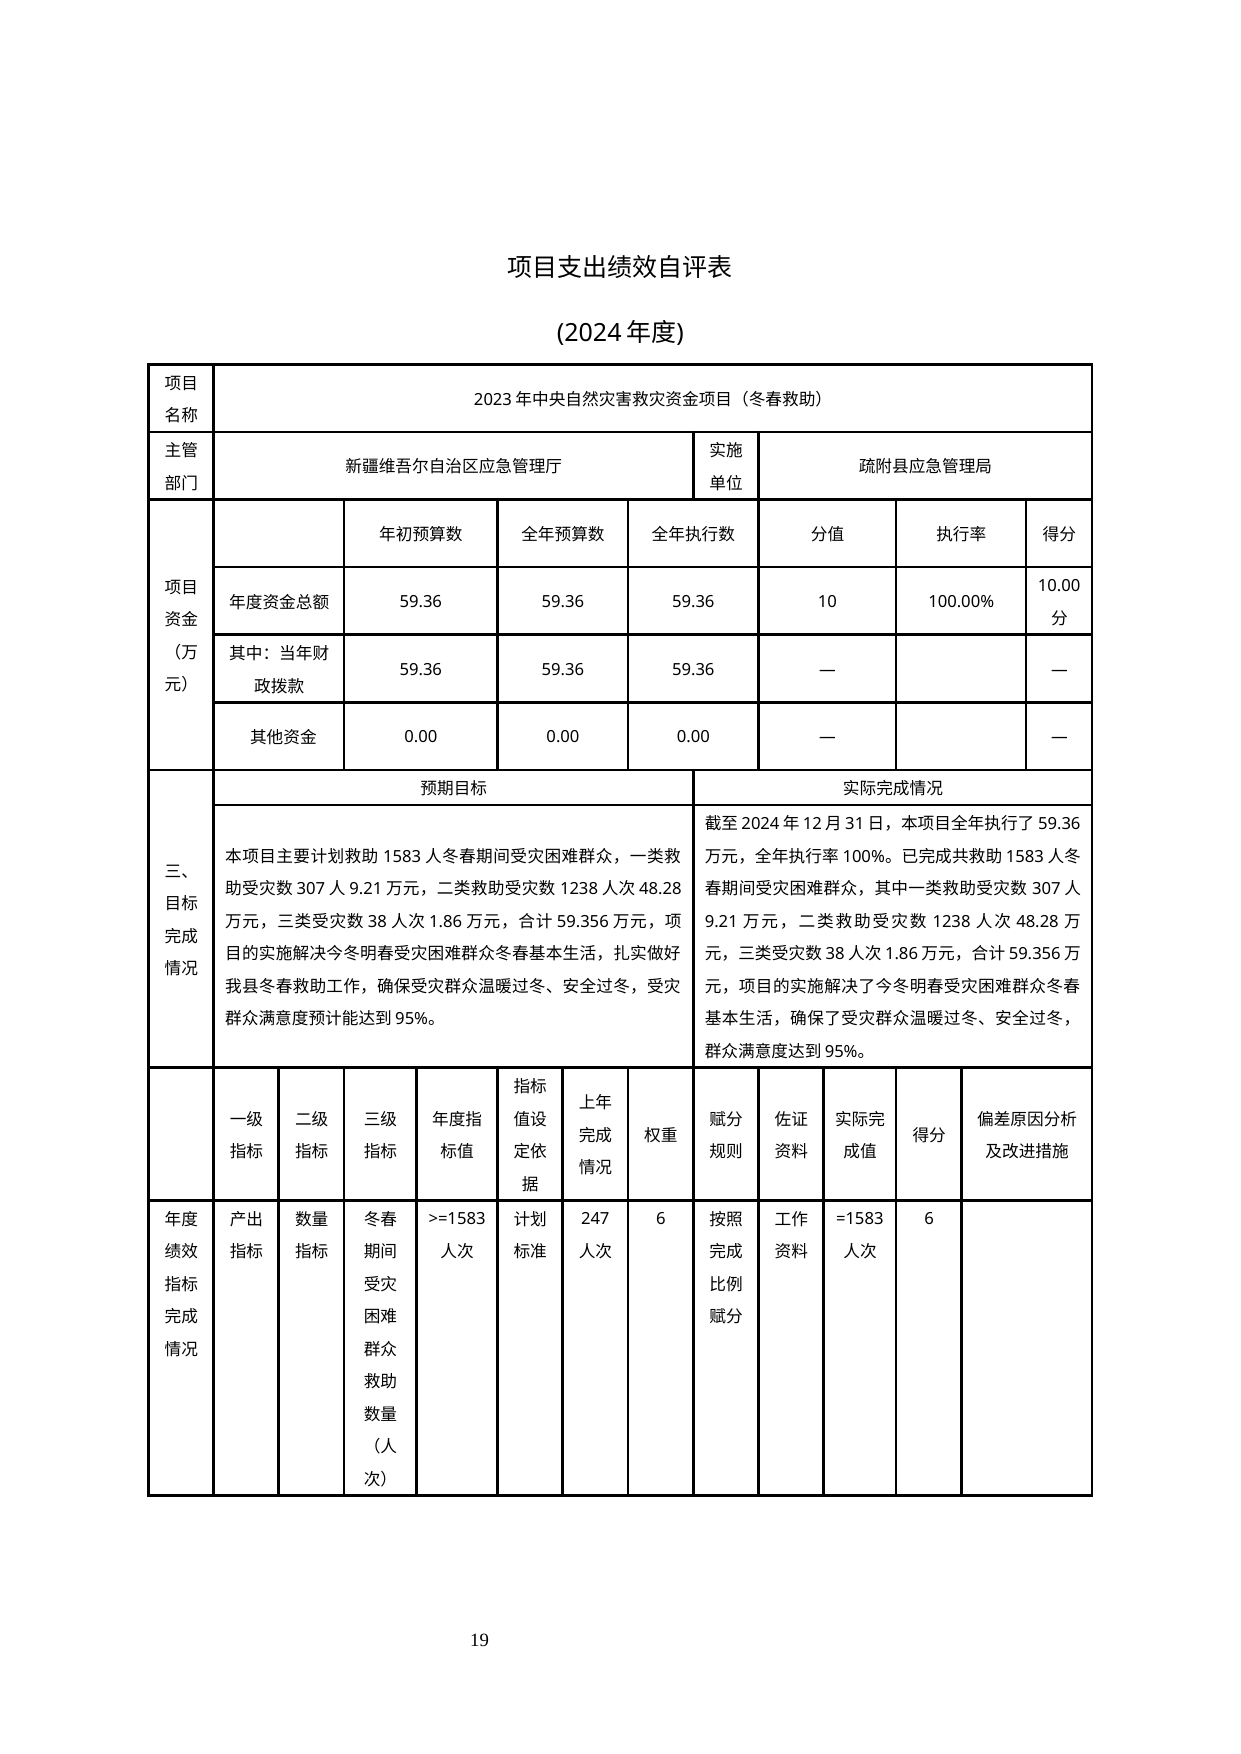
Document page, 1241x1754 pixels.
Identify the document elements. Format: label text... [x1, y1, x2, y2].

table_cell 佐证资料 [760, 1069, 822, 1199]
table_cell 59.36 [345, 636, 496, 701]
table_cell 59.36 [499, 568, 627, 633]
table_cell 59.36 [629, 568, 757, 633]
table_cell 本项目主要计划救助1583人冬春期间受灾困难群众，一类救助受灾数307人9.21万元，二类救助受灾数1238人次48.28万元，三类受灾数38人次1.86万元，合计59.356万元，项目的实施解决今冬明春受灾困难群众冬春基本生活，扎实做好我县冬春救助工作，确保受灾群众温暖过冬、安全过冬，受灾群众满意度预计能达到95%。 [215, 806, 692, 1066]
table_cell 实施单位 [695, 433, 757, 498]
table_cell 0.00 [345, 704, 496, 768]
table_cell 247人次 [564, 1202, 627, 1494]
table_cell 59.36 [629, 636, 757, 701]
table_cell [897, 704, 1025, 768]
table_cell >=1583人次 [418, 1202, 496, 1494]
table_cell 赋分规则 [695, 1069, 757, 1199]
table_cell 指标值设定依据 [499, 1069, 561, 1199]
table_cell 执行率 [897, 501, 1025, 566]
table_cell 按照完成比例赋分 [695, 1202, 757, 1494]
table_cell — [1027, 636, 1091, 701]
table_cell 一级指标 [215, 1069, 277, 1199]
table_cell 实际完成值 [825, 1069, 895, 1199]
table_cell 0.00 [629, 704, 757, 768]
table_cell 全年预算数 [499, 501, 627, 566]
table_cell 分值 [760, 501, 895, 566]
table_cell — [1027, 704, 1091, 768]
table_cell [897, 636, 1025, 701]
table_cell 年度指标值 [418, 1069, 496, 1199]
table_cell [963, 1202, 1091, 1494]
table_cell 冬春期间受灾困难群众救助数量（人次） [345, 1202, 415, 1494]
table_cell 实际完成情况 [695, 771, 1091, 804]
table_cell 6 [629, 1202, 692, 1494]
table_cell 工作资料 [760, 1202, 822, 1494]
table_cell 截至2024年12月31日，本项目全年执行了59.36万元，全年执行率100%。已完成共救助1583人冬春期间受灾困难群众，其中一类救助受灾数307人9.21万元，二类救助受灾数1238人次48.28万元，三类受灾数38人次1.86万元，合计59.356万元，项目的实施解决了今冬明春受灾困难群众冬春基本生活，确保了受灾群众温暖过冬、安全过冬，群众满意度达到95%。 [695, 806, 1091, 1066]
table_cell 新疆维吾尔自治区应急管理厅 [215, 433, 692, 498]
table_cell 100.00% [897, 568, 1025, 633]
table_cell 6 [897, 1202, 960, 1494]
table_cell [215, 501, 343, 566]
table_cell 权重 [629, 1069, 692, 1199]
table_cell 预期目标 [215, 771, 692, 804]
table_cell 疏附县应急管理局 [760, 433, 1091, 498]
table_cell 其他资金 [215, 704, 343, 768]
table_cell 得分 [897, 1069, 960, 1199]
table_cell 0.00 [499, 704, 627, 768]
table_cell 其中：当年财政拨款 [215, 636, 343, 701]
table_cell 产出指标 [215, 1202, 277, 1494]
table_cell =1583人次 [825, 1202, 895, 1494]
table_cell 2023年中央自然灾害救灾资金项目（冬春救助） [215, 366, 1091, 431]
table_cell 年初预算数 [345, 501, 496, 566]
table_cell (2024年度) [148, 298, 1092, 363]
table_cell 项目资金 （万元） [150, 501, 212, 768]
table_cell 三级指标 [345, 1069, 415, 1199]
table_cell 计划标准 [499, 1202, 561, 1494]
table_cell 年度绩效指标完成情况 [150, 1202, 212, 1494]
table_cell 数量指标 [280, 1202, 343, 1494]
table_cell 年度资金总额 [215, 568, 343, 633]
table_cell 偏差原因分析及改进措施 [963, 1069, 1091, 1199]
table_cell — [760, 704, 895, 768]
table_cell 59.36 [499, 636, 627, 701]
table_header 项目支出绩效自评表 [148, 233, 1092, 298]
table_cell 项目名称 [150, 366, 212, 431]
table_cell [150, 1069, 212, 1199]
table_cell — [760, 636, 895, 701]
table_cell 10 [760, 568, 895, 633]
table_cell 得分 [1027, 501, 1091, 566]
table_cell 主管部门 [150, 433, 212, 498]
table_cell 全年执行数 [629, 501, 757, 566]
table_cell 二级指标 [280, 1069, 343, 1199]
table_cell 10.00分 [1027, 568, 1091, 633]
table_cell 三、目标完成情况 [150, 771, 212, 1066]
table_cell 上年完成情况 [564, 1069, 627, 1199]
table_cell 59.36 [345, 568, 496, 633]
